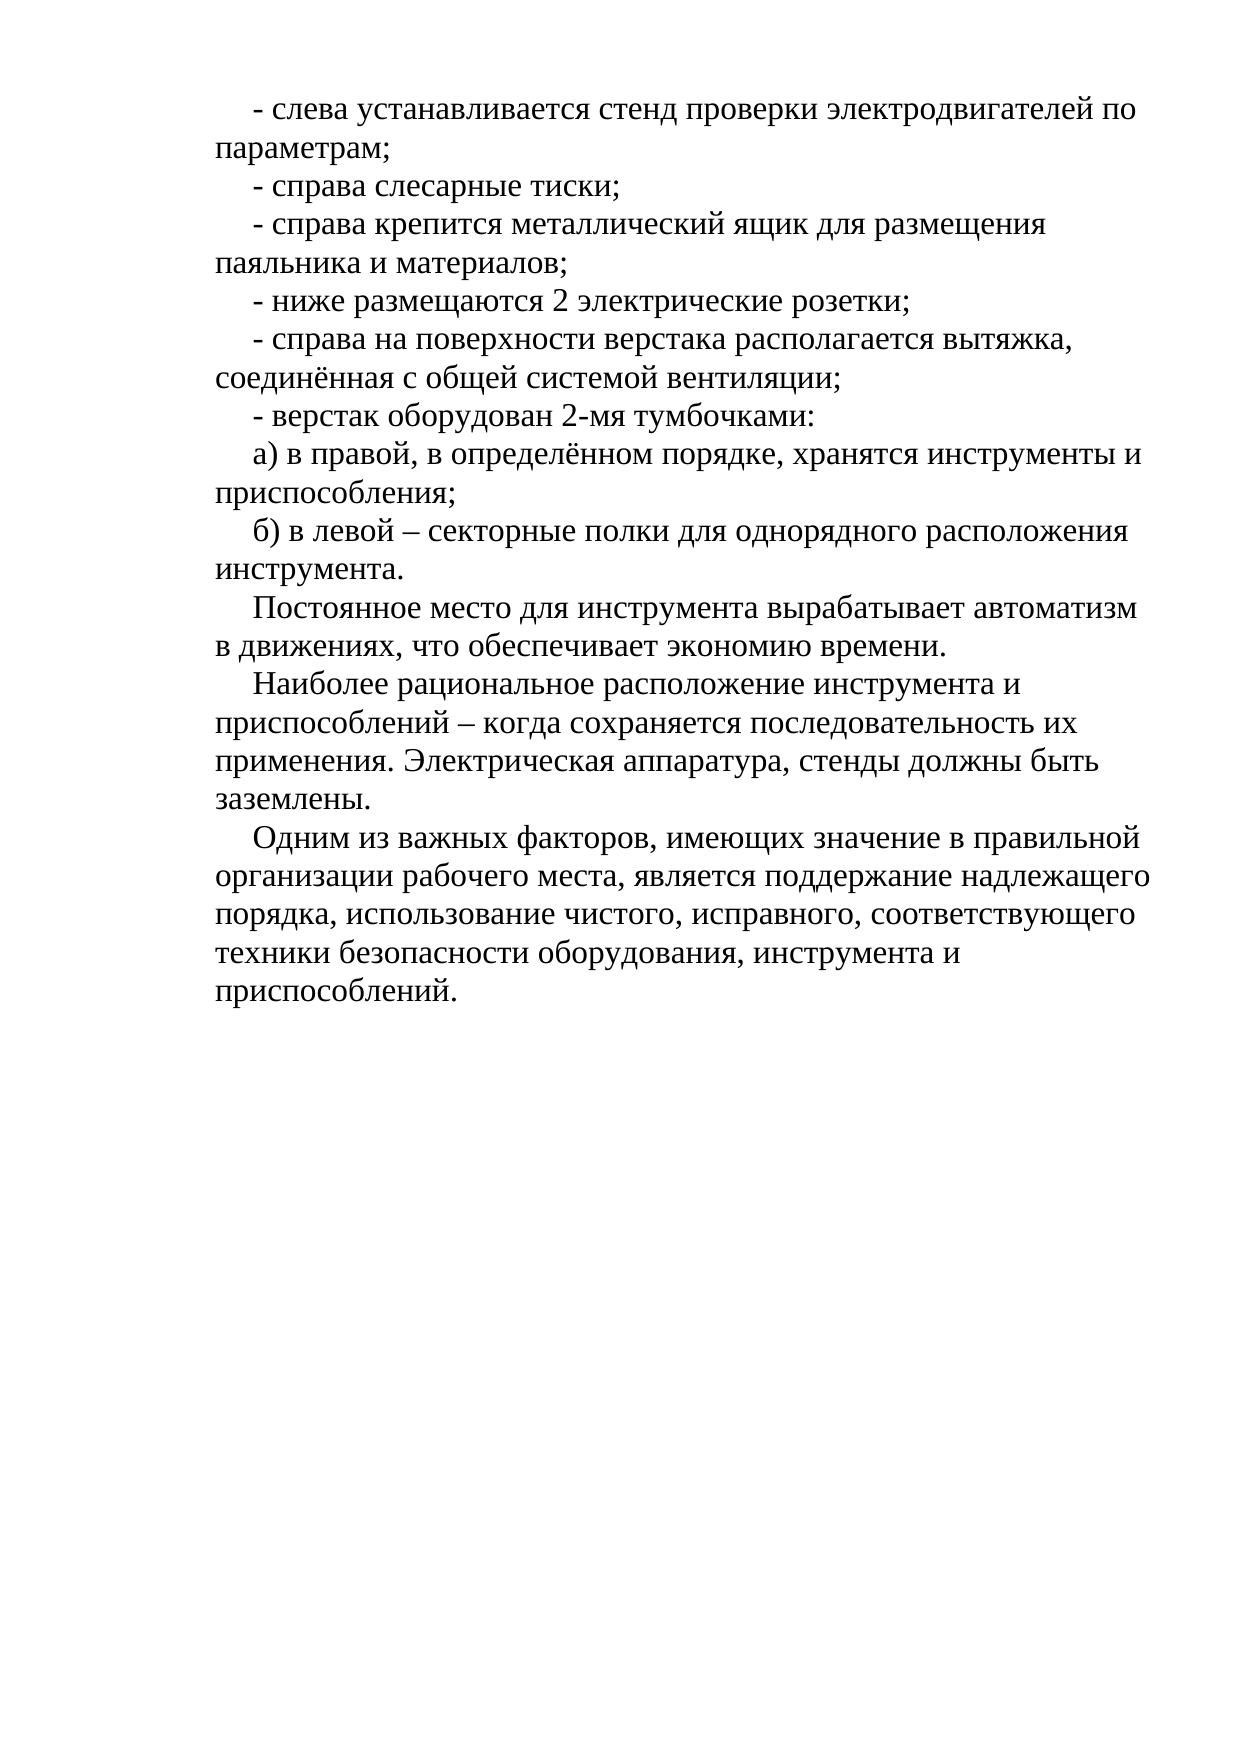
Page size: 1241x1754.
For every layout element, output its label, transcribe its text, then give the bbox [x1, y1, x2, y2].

text - ниже размещаются 2 электрические розетки; [215, 280, 1152, 319]
text - справа слесарные тиски; [215, 165, 1152, 204]
text а) в правой, в определённом порядке, хранятся инструменты и приспособления; [215, 434, 1152, 510]
text - справа крепится металлический ящик для размещения паяльника и материалов; [215, 204, 1152, 280]
text б) в левой – секторные полки для однорядного расположения инструмента. [215, 510, 1152, 587]
text - справа на поверхности верстака располагается вытяжка, соединённая с общей системой вентиляции; [215, 319, 1152, 395]
text - слева устанавливается стенд проверки электродвигателей по параметрам; [215, 89, 1152, 165]
text Постоянное место для инструмента вырабатывает автоматизм в движениях, что обеспечивает экономию времени. [215, 587, 1152, 664]
text - верстак оборудован 2-мя тумбочками: [215, 395, 1152, 434]
text Наиболее рациональное расположение инструмента и приспособлений – когда сохраняется последовательность их применения. Электрическая аппаратура, стенды должны быть заземлены. [215, 664, 1152, 817]
text Одним из важных факторов, имеющих значение в правильной организации рабочего места, является поддержание надлежащего порядка, использование чистого, исправного, соответствующего техники безопасности оборудования, инструмента и приспособлений. [215, 817, 1152, 1009]
